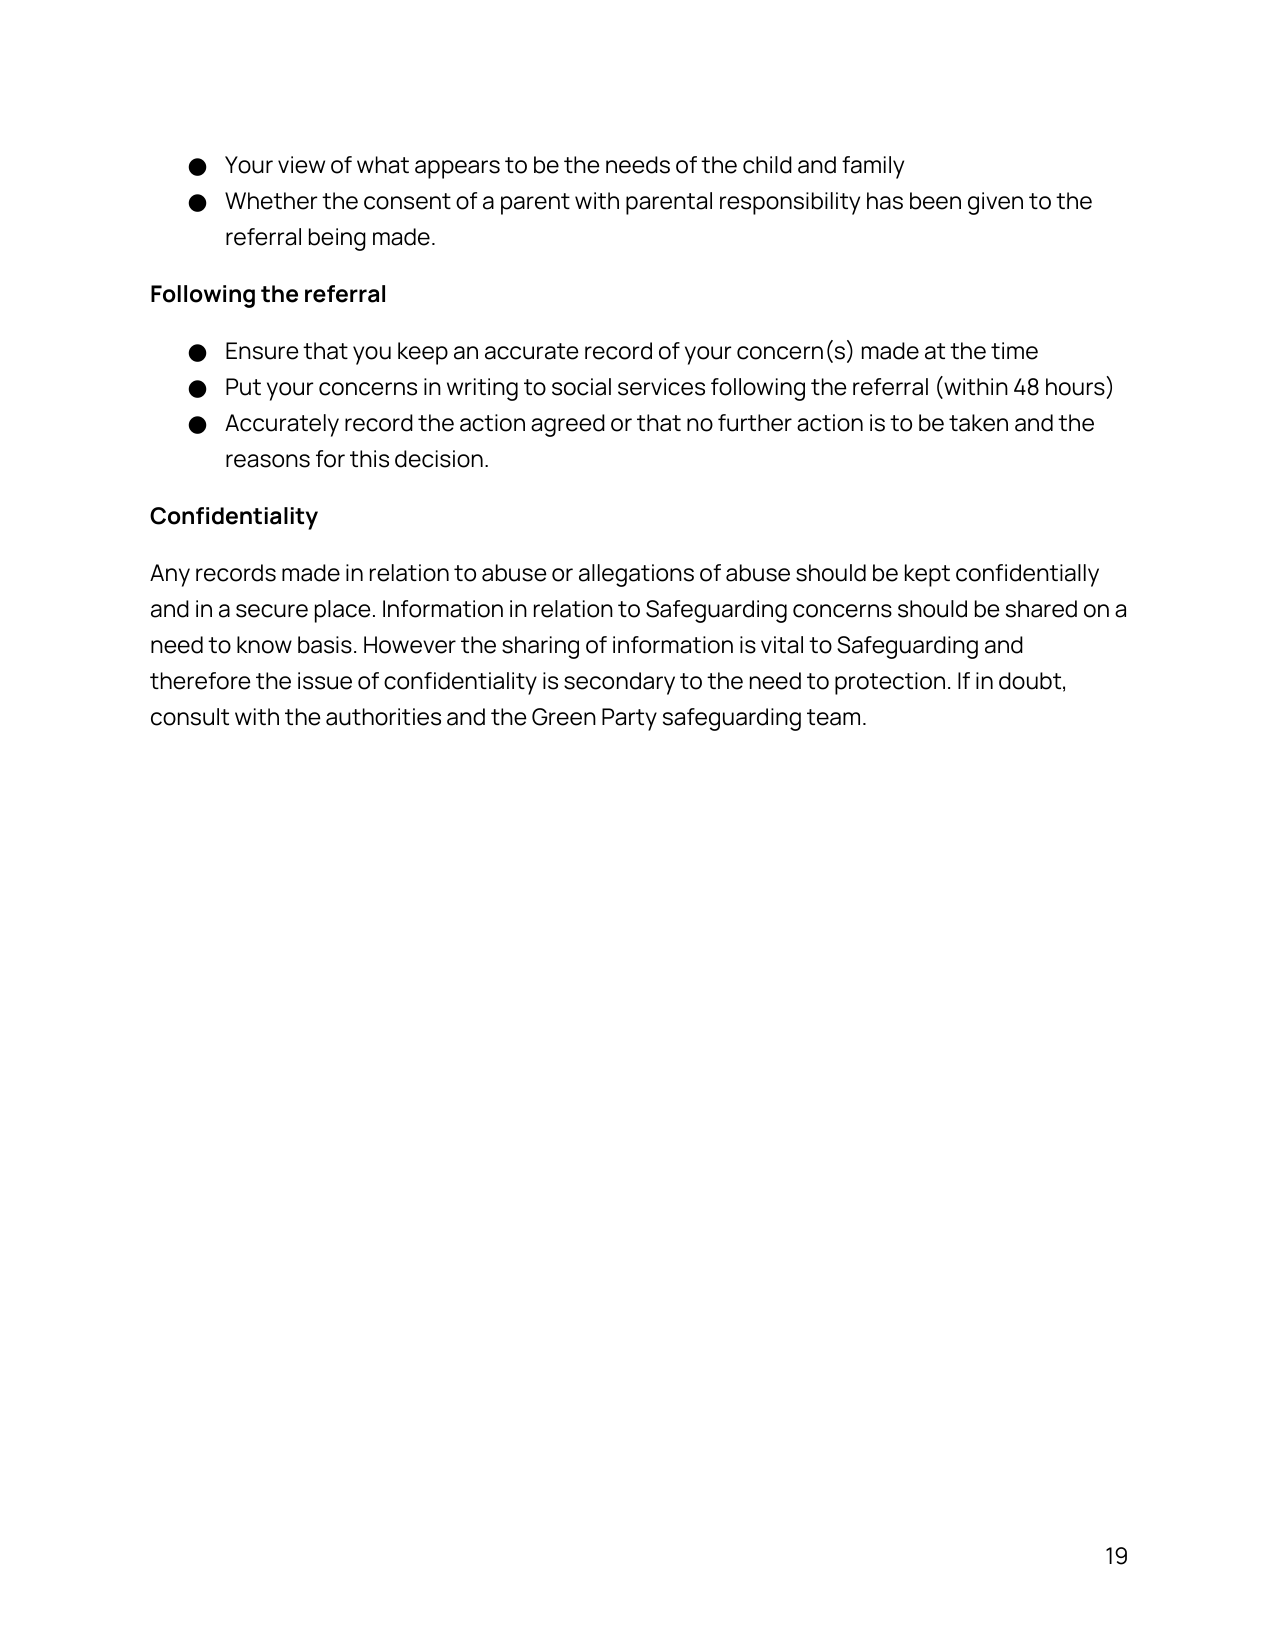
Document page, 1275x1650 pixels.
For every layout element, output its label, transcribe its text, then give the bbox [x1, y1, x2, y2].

text Any records made in relation to abuse or allegations of abuse should be kept confidentially and in a secure place. Information in relation to Safeguarding concerns should be shared on a need to know basis. However the sharing of information is vital to Safeguarding and therefore the issue of confidentiality is secondary to the need to protection. If in doubt, consult with the authorities and the Green Party safeguarding team. [150, 557, 1128, 732]
list Put your concerns in writing to social services following the referral (within 48 hours) [187, 371, 1128, 402]
subtitle Following the referral [150, 278, 1128, 309]
subtitle Confidentiality [150, 500, 1128, 531]
list Whether the consent of a parent with parental responsibility has been given to the referral being made. [187, 185, 1128, 252]
list Accurately record the action agreed or that no further action is to be taken and the reasons for this decision. [187, 407, 1128, 474]
list Ensure that you keep an accurate record of your concern(s) made at the time [187, 335, 1128, 366]
list Your view of what appears to be the needs of the child and family [187, 149, 1128, 180]
